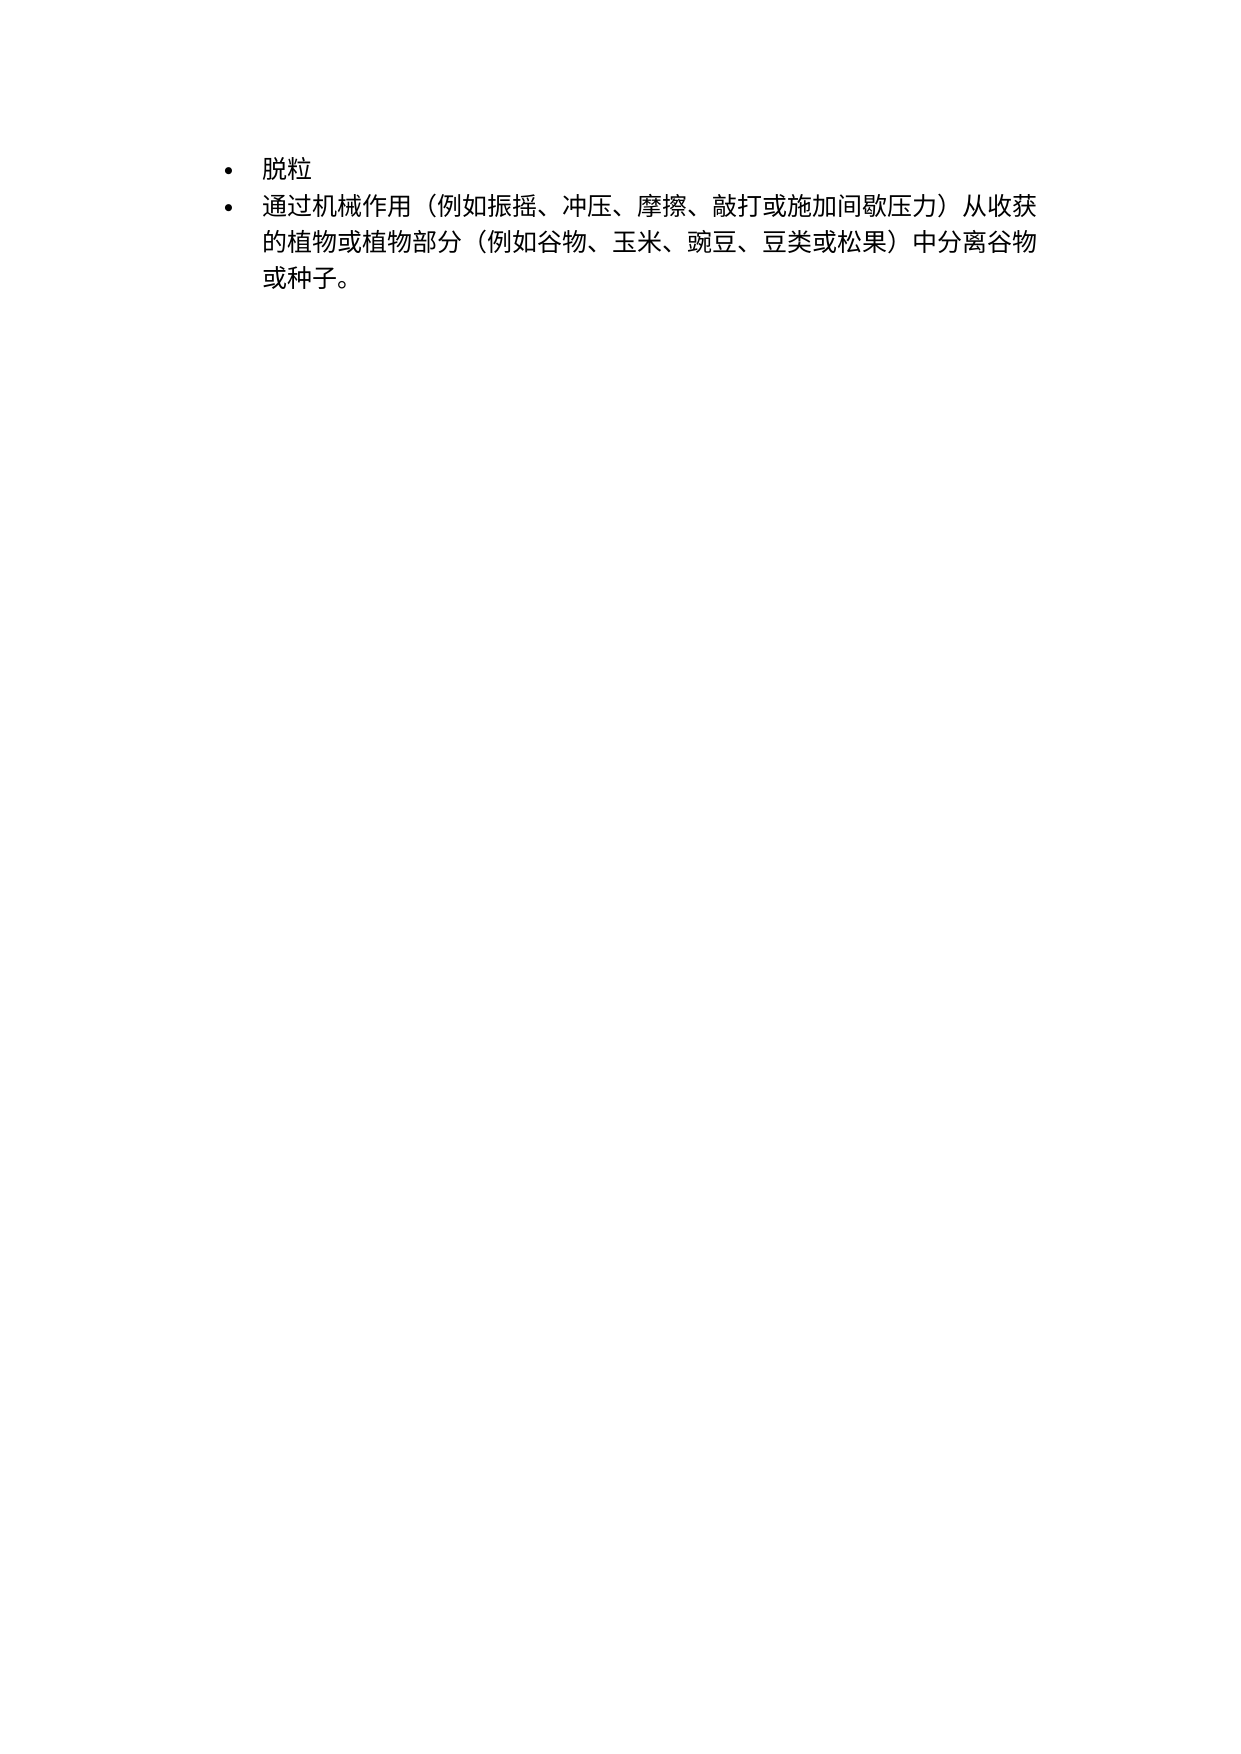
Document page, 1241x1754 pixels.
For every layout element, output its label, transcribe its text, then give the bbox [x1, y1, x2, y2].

list 脱粒 [225, 233, 1053, 269]
list 收割机 [225, 150, 1053, 186]
list 通过机械作用（例如振摇、冲压、摩擦、敲打或施加间歇压力）从收获的植物或植物部分（例如谷物、玉米、豌豆、豆类或松果）中分离谷物或种子。 [225, 274, 1053, 383]
list ("收割"作为动词) 割下草、谷物或其他直立植物。 [225, 191, 1053, 228]
